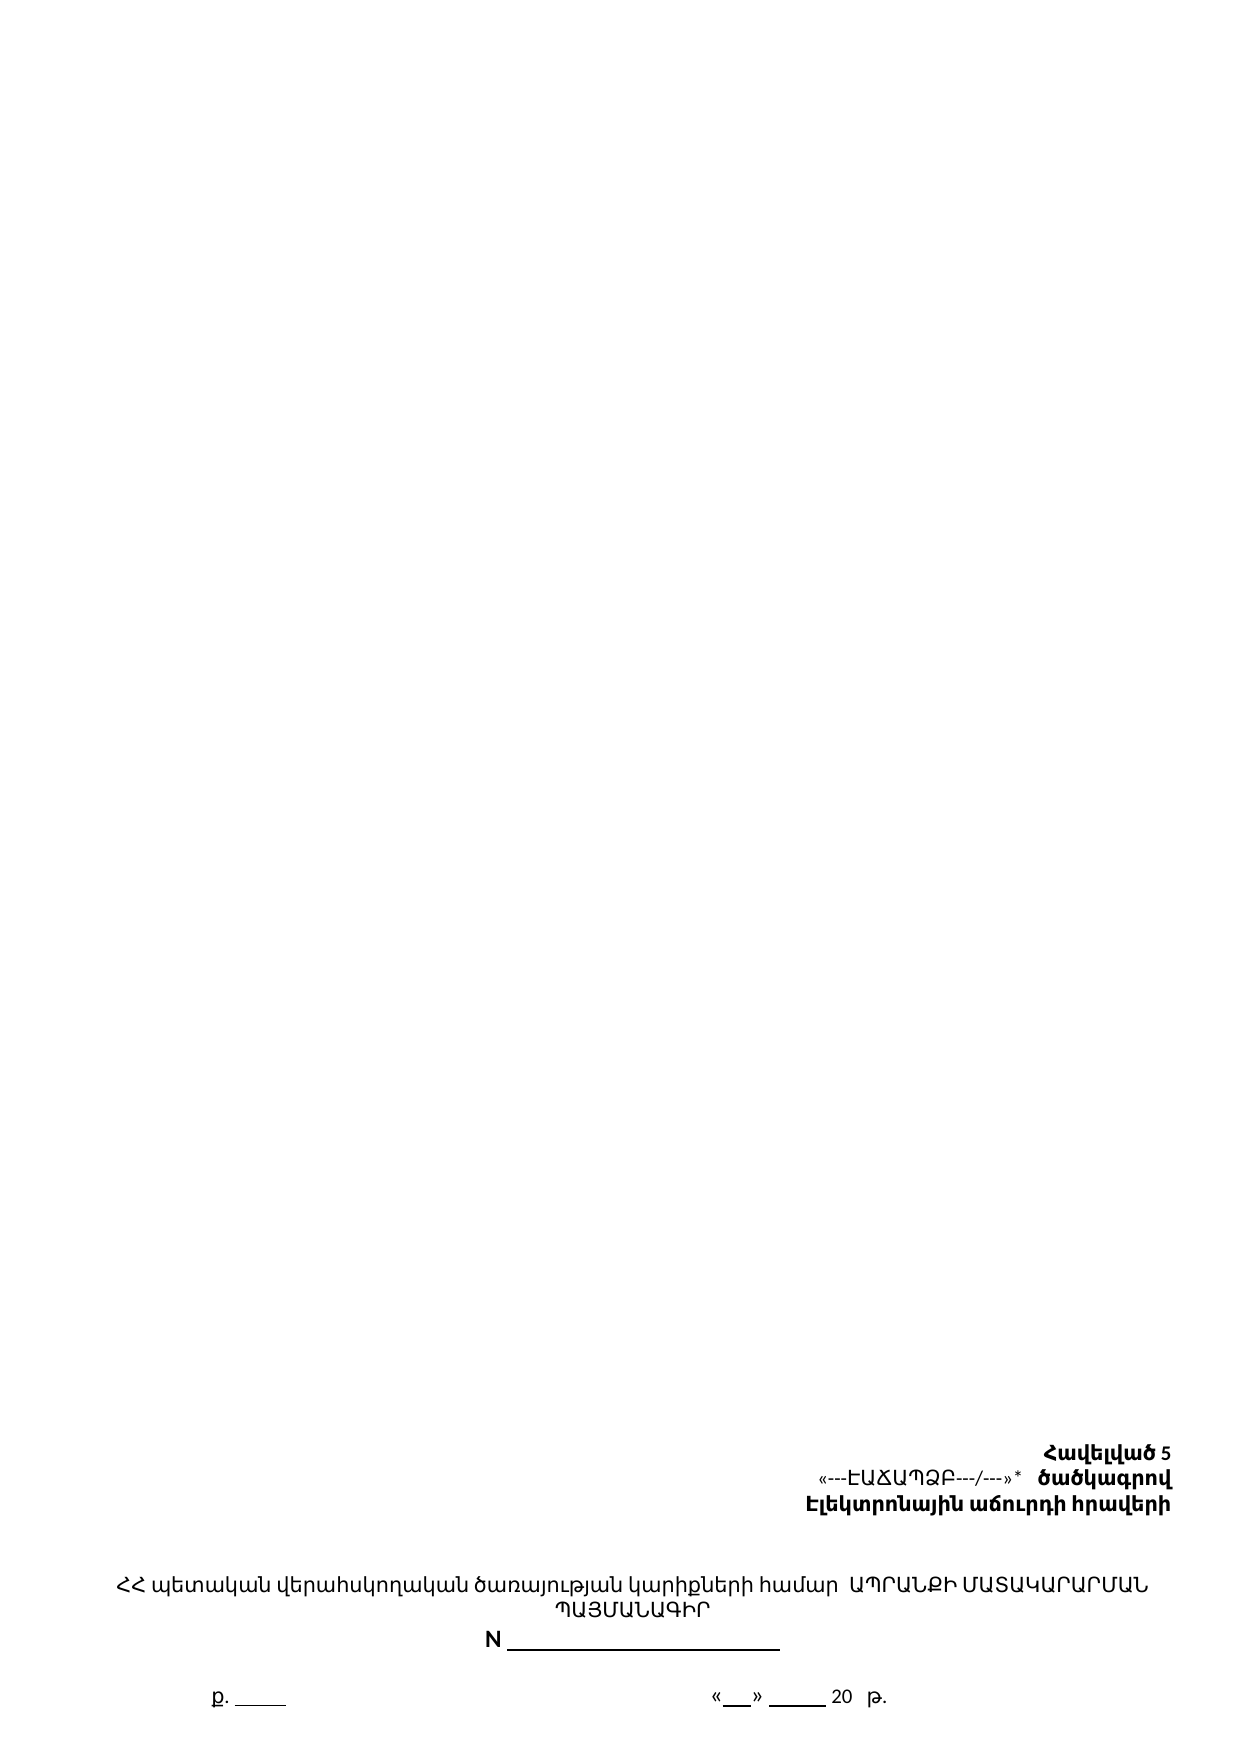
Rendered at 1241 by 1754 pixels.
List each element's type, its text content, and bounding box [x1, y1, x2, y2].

text Հավելված 5 [94, 1440, 1171, 1465]
text ՊԱՅՄԱՆԱԳԻՐ [79, 1598, 1171, 1623]
text N [79, 1623, 1171, 1653]
text Էլեկտրոնային աճուրդի հրավերի [94, 1491, 1171, 1516]
text ՀՀ պետական վերահսկողական ծառայության կարիքների համար ԱՊՐԱՆՔԻ ՄԱՏԱԿԱՐԱՐՄԱՆ [79, 1572, 1171, 1598]
text «---ԷԱՃԱՊՁԲ---/---»* ծածկագրով [94, 1465, 1171, 1491]
text ք. « » 20 թ. [94, 1679, 1171, 1709]
